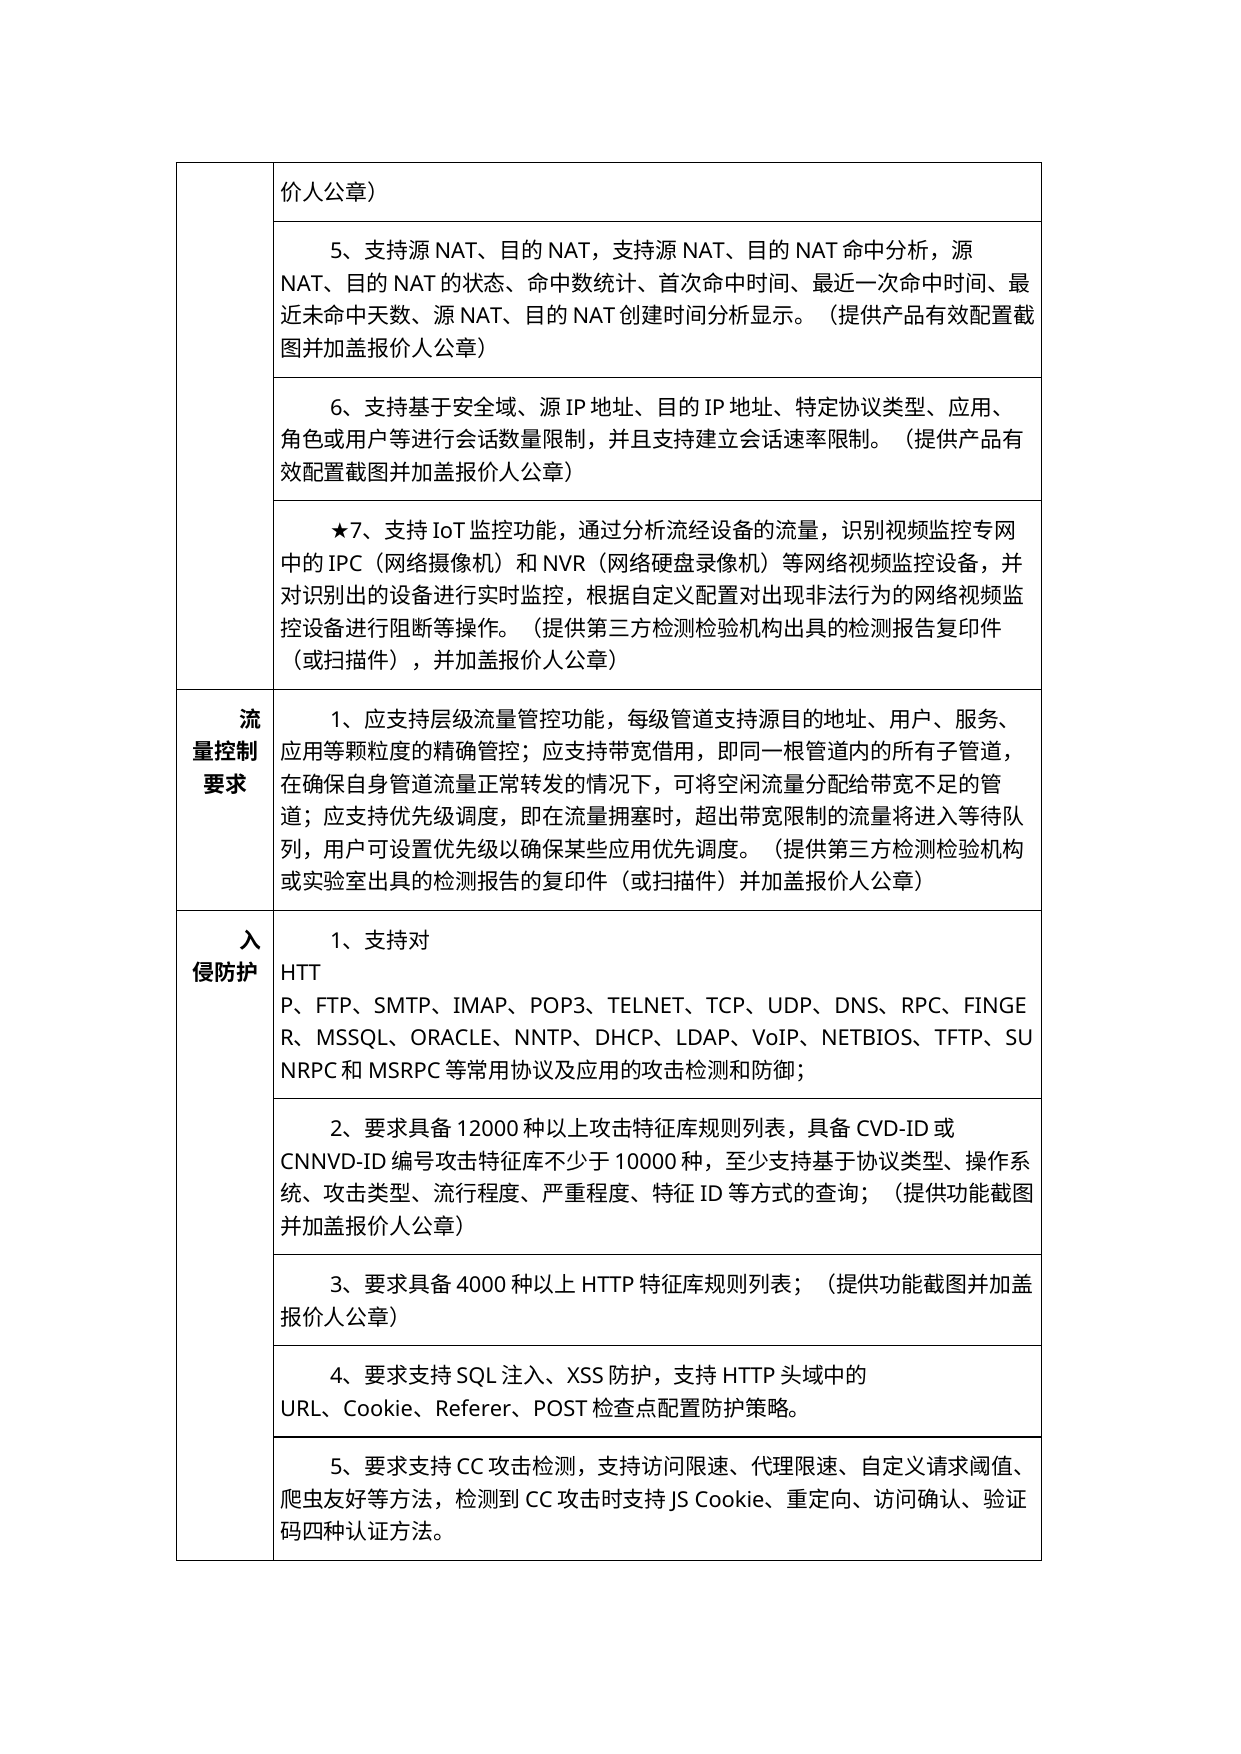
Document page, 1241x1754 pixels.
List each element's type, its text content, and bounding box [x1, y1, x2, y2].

table_cell 5、要求支持CC攻击检测，支持访问限速、代理限速、自定义请求阈值、爬虫友好等方法，检测到CC攻击时支持JS Cookie、重定向、访问确认、验证码四种认证方法。 [274, 1438, 1041, 1560]
table_cell 2、要求具备12000种以上攻击特征库规则列表，具备CVD-ID或CNNVD-ID编号攻击特征库不少于10000种，至少支持基于协议类型、操作系统、攻击类型、流行程度、严重程度、特征ID等方式的查询；（提供功能截图并加盖报价人公章） [274, 1099, 1041, 1254]
table_cell 1、支持对HTTP、FTP、SMTP、IMAP、POP3、TELNET、TCP、UDP、DNS、RPC、FINGER、MSSQL、ORACLE、NNTP、DHCP、LDAP、VoIP、NETBIOS、TFTP、SUNRPC和MSRPC等常用协议及应用的攻击检测和防御； [274, 911, 1041, 1098]
table_cell 流量控制要求 [177, 690, 273, 910]
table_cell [274, 163, 1041, 221]
table_cell 3、要求具备4000种以上HTTP特征库规则列表；（提供功能截图并加盖报价人公章） [274, 1255, 1041, 1345]
table_cell 6、支持基于安全域、源IP地址、目的IP地址、特定协议类型、应用、角色或用户等进行会话数量限制，并且支持建立会话速率限制。（提供产品有效配置截图并加盖报价人公章） [274, 378, 1041, 500]
table_cell 1、应支持层级流量管控功能，每级管道支持源目的地址、用户、服务、应用等颗粒度的精确管控；应支持带宽借用，即同一根管道内的所有子管道，在确保自身管道流量正常转发的情况下，可将空闲流量分配给带宽不足的管道；应支持优先级调度，即在流量拥塞时，超出带宽限制的流量将进入等待队列，用户可设置优先级以确保某些应用优先调度。（提供第三方检测检验机构或实验室出具的检测报告的复印件（或扫描件）并加盖报价人公章） [274, 690, 1041, 910]
table_cell 4、要求支持SQL注入、XSS防护，支持HTTP头域中的URL、Cookie、Referer、POST检查点配置防护策略。 [274, 1346, 1041, 1436]
table_cell ★7、支持IoT监控功能，通过分析流经设备的流量，识别视频监控专网中的IPC（网络摄像机）和NVR（网络硬盘录像机）等网络视频监控设备，并对识别出的设备进行实时监控，根据自定义配置对出现非法行为的网络视频监控设备进行阻断等操作。（提供第三方检测检验机构出具的检测报告复印件（或扫描件），并加盖报价人公章） [274, 501, 1041, 689]
table_cell 5、支持源NAT、目的NAT，支持源NAT、目的NAT命中分析，源NAT、目的NAT的状态、命中数统计、首次命中时间、最近一次命中时间、最近未命中天数、源NAT、目的NAT创建时间分析显示。（提供产品有效配置截图并加盖报价人公章） [274, 222, 1041, 377]
table_cell 入侵防护 [177, 911, 273, 1560]
